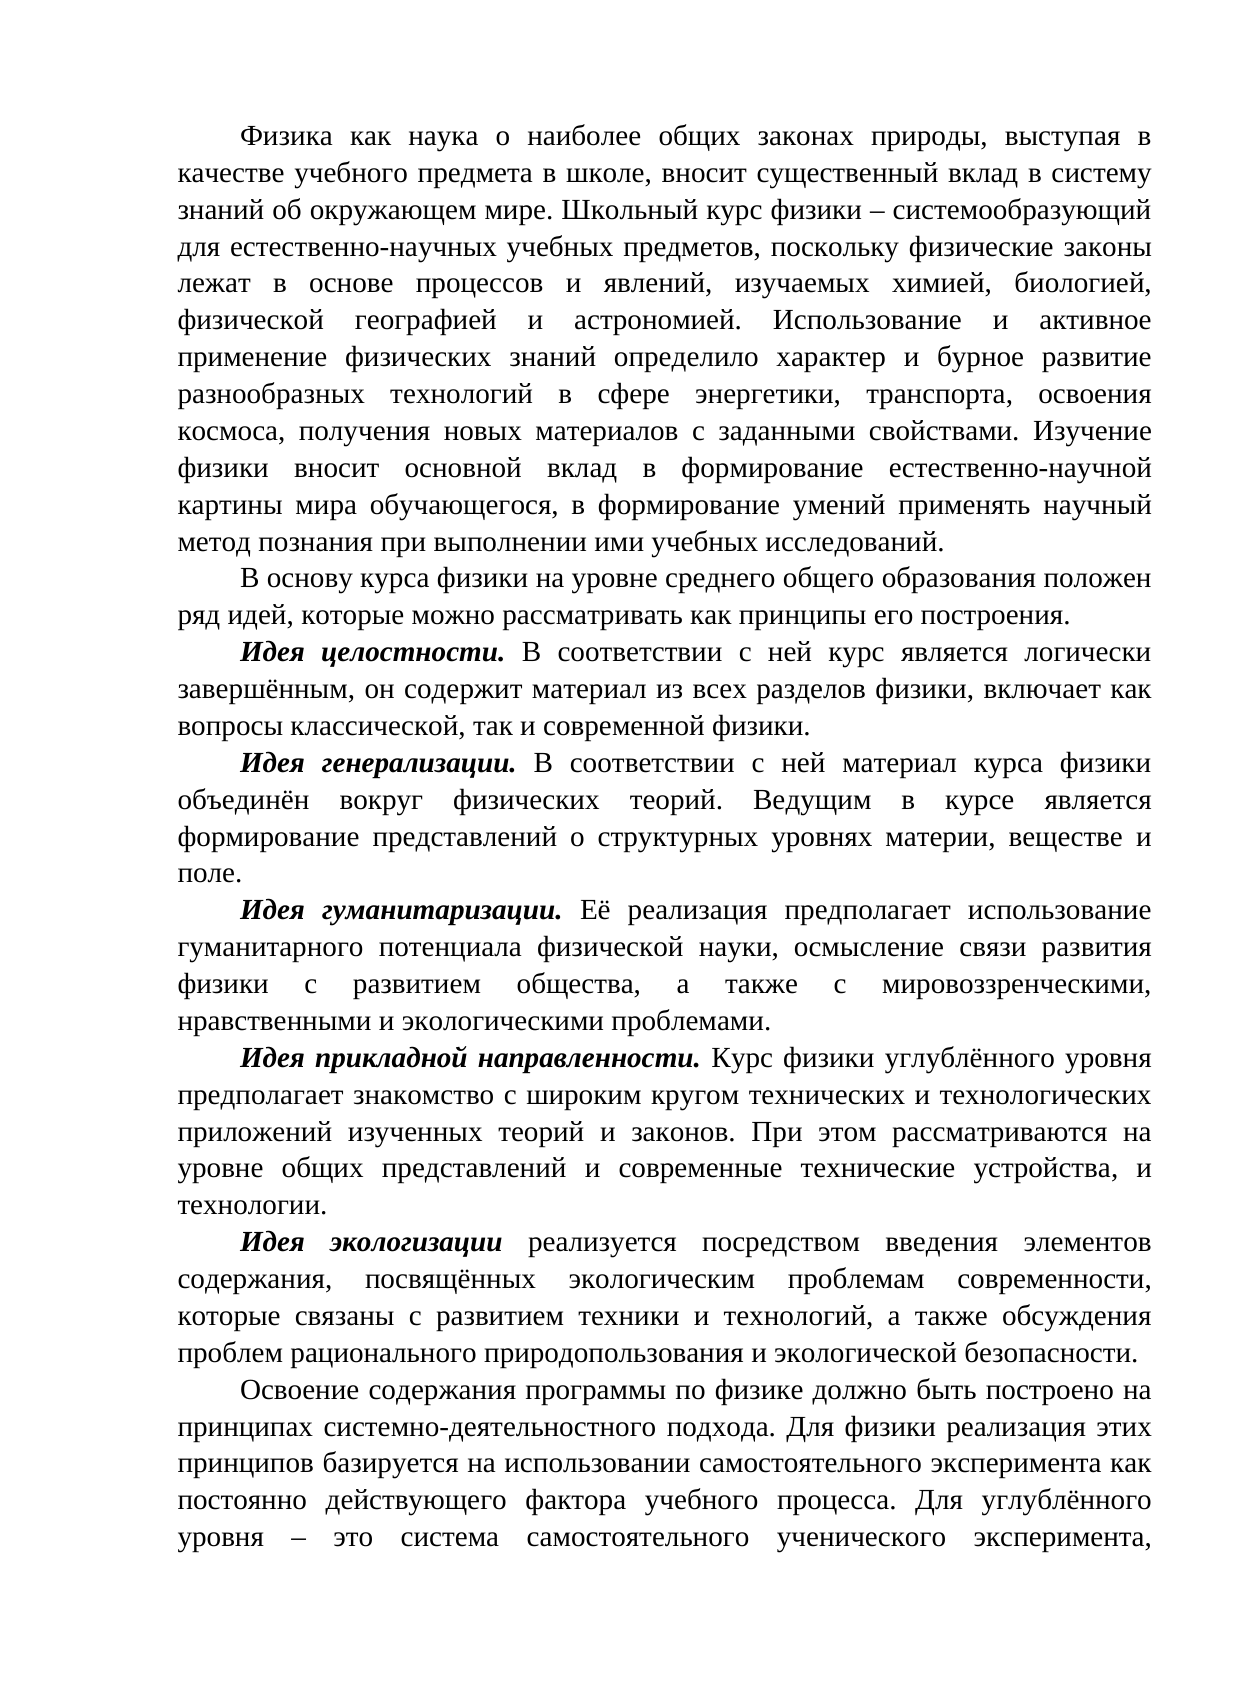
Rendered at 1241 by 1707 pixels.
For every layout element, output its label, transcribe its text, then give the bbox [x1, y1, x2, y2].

text Идея гуманитаризации. Её реализация предполагает использование гуманитарного потенциала физической науки, осмысление связи развития физики с развитием общества, а также с мировоззренческими, нравственными и экологическими проблемами. [177, 892, 1152, 1037]
text В основу курса физики на уровне среднего общего образования положен ряд идей, которые можно рассматривать как принципы его построения. [177, 561, 1152, 631]
text Идея прикладной направленности. Курс физики углублённого уровня предполагает знакомство с широким кругом технических и технологических приложений изученных теорий и законов. При этом рассматриваются на уровне общих представлений и современные технические устройства, и технологии. [177, 1040, 1152, 1221]
text Идея целостности. В соответствии с ней курс является логически завершённым, он содержит материал из всех разделов физики, включает как вопросы классической, так и современной физики. [177, 634, 1152, 742]
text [177, 1372, 1152, 1553]
text Физика как наука о наиболее общих законах природы, выступая в качестве учебного предмета в школе, вносит существенный вклад в систему знаний об окружающем мире. Школьный курс физики – системообразующий для естественно-научных учебных предметов, поскольку физические законы лежат в основе процессов и явлений, изучаемых химией, биологией, физической географией и астрономией. Использование и активное применение физических знаний определило характер и бурное развитие разнообразных технологий в сфере энергетики, транспорта, освоения космоса, получения новых материалов с заданными свойствами. Изучение физики вносит основной вклад в формирование естественно-научной картины мира обучающегося, в формирование умений применять научный метод познания при выполнении ими учебных исследований. [177, 118, 1152, 557]
text Идея генерализации. В соответствии с ней материал курса физики объединён вокруг физических теорий. Ведущим в курсе является формирование представлений о структурных уровнях материи, веществе и поле. [177, 745, 1152, 889]
text Идея экологизации реализуется посредством введения элементов содержания, посвящённых экологическим проблемам современности, которые связаны с развитием техники и технологий, а также обсуждения проблем рационального природопользования и экологической безопасности. [177, 1224, 1152, 1368]
